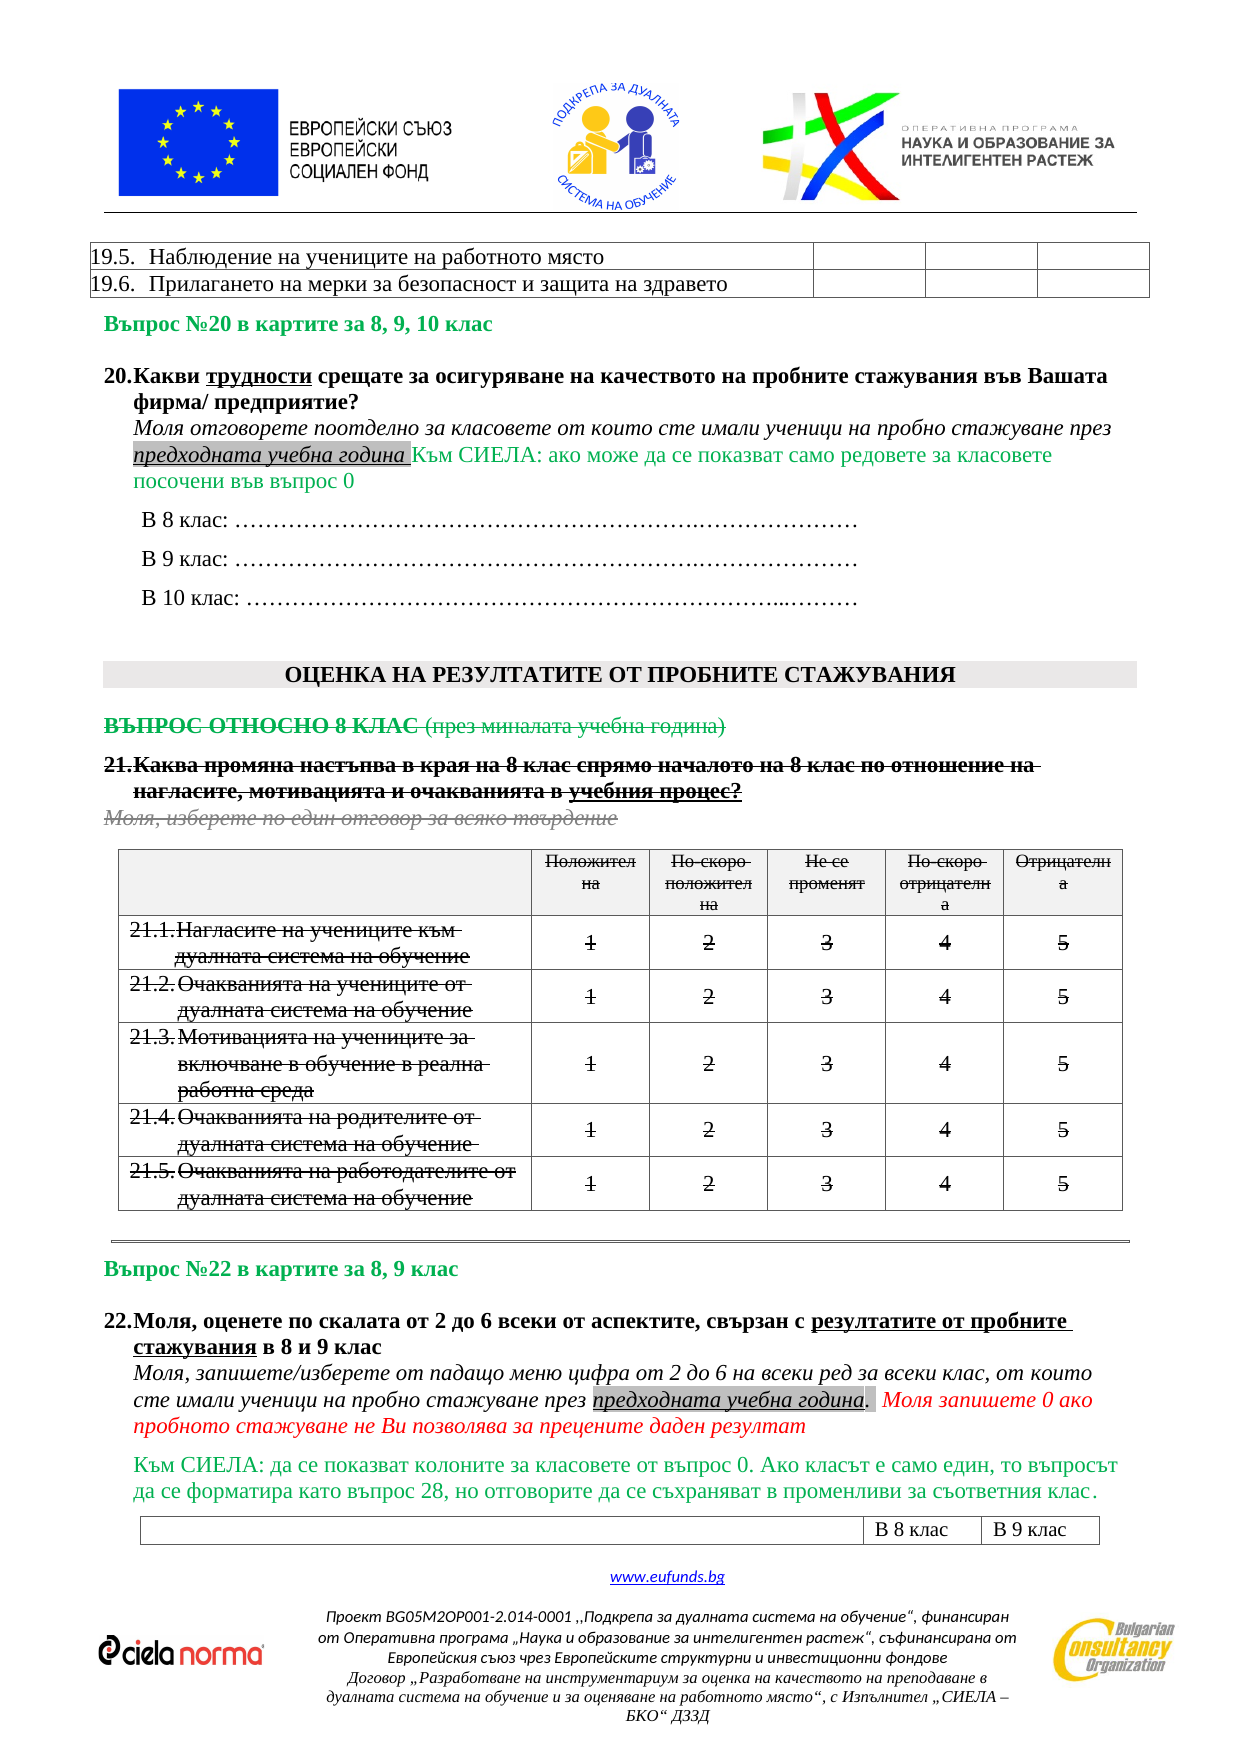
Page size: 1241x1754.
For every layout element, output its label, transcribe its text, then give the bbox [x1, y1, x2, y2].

text В 8 клас: …………………………………………………….………………… [141, 506, 1137, 532]
table_cell Наблюдение на учениците на работното място [91, 243, 813, 269]
table_header В 8 клас [864, 1517, 981, 1543]
table_cell 2 [650, 970, 767, 1022]
table_cell [926, 243, 1037, 269]
text В 10 клас: ……………………………………………………………...……… [141, 584, 1137, 610]
table_header По-скоро отрицателна [886, 850, 1003, 915]
text ВЪПРОС ОТНОСНО 8 КЛАС (през миналата учебна година) [103, 712, 1137, 739]
table_cell 5 [1004, 1023, 1122, 1102]
table_cell 1 [532, 1104, 649, 1156]
text Въпрос №22 в картите за 8, 9 клас [103, 1255, 1137, 1282]
table_cell Мотивацията на учениците за включване в обучение в реална работна среда [119, 1023, 531, 1102]
text Към СИЕЛА: да се показват колоните за класовете от въпрос 0. Ако класът е само един, то въпросът да се форматира като въпрос 28, но отговорите да се съхраняват в променливи за съответния клас. [133, 1451, 1137, 1504]
table_cell [926, 270, 1037, 297]
table_cell 2 [650, 1104, 767, 1156]
table_cell 4 [886, 1104, 1003, 1156]
table_cell Прилагането на мерки за безопасност и защита на здравето [91, 270, 813, 297]
text ОЦЕНКА НА РЕЗУЛТАТИТЕ ОТ ПРОБНИТЕ СТАЖУВАНИЯ [103, 661, 1137, 688]
table_cell 1 [532, 970, 649, 1022]
table_header [119, 850, 531, 915]
table_cell 4 [886, 916, 1003, 968]
table_header [141, 1517, 863, 1543]
table_cell 2 [650, 1157, 767, 1210]
table_cell 3 [768, 916, 885, 968]
table_cell 5 [1004, 970, 1122, 1022]
table_cell 4 [886, 970, 1003, 1022]
table_cell 5 [1004, 1157, 1122, 1210]
table_cell Очакванията на родителите от дуалната система на обучение [119, 1104, 531, 1156]
list Какви трудности срещате за осигуряване на качеството на пробните стажувания във Вашата фирма/ предприятие? [103, 362, 1137, 414]
table_header В 9 клас [982, 1517, 1099, 1543]
text Моля, изберете по един отговор за всяко твърдение [103, 804, 1137, 830]
table_cell Очакванията на работодателите от дуалната система на обучение [119, 1157, 531, 1210]
picture [98, 1635, 265, 1665]
text Моля отговорете поотделно за класовете от които сте имали ученици на пробно стажуване през предходната учебна година Към СИЕЛА: ако може да се показват само редовете за класовете посочени във въпрос 0 [133, 414, 1137, 493]
text Въпрос №20 в картите за 8, 9, 10 клас [103, 310, 1137, 337]
list Моля, оценете по скалата от 2 до 6 всеки от аспектите, свързан с резултатите от пробните стажувания в 8 и 9 клас [103, 1307, 1137, 1359]
table_cell 2 [650, 916, 767, 968]
table_cell [1038, 243, 1149, 269]
table_cell 5 [1004, 1104, 1122, 1156]
table_cell 3 [768, 1157, 885, 1210]
table_cell 3 [768, 1023, 885, 1102]
table_cell 1 [532, 1023, 649, 1102]
table_header По-скоро положителна [650, 850, 767, 915]
picture [1043, 1612, 1185, 1688]
table_cell [814, 243, 925, 269]
table_cell 2 [650, 1023, 767, 1102]
table_cell Очакванията на учениците от дуалната система на обучение [119, 970, 531, 1022]
table_header Положителна [532, 850, 649, 915]
table_header Не се променят [768, 850, 885, 915]
picture [103, 77, 484, 210]
table_cell Нагласите на учениците към дуалната система на обучение [119, 916, 531, 968]
picture [748, 73, 1134, 210]
table_cell [814, 270, 925, 297]
table_cell 3 [768, 1104, 885, 1156]
text В 9 клас: …………………………………………………….………………… [141, 545, 1137, 571]
picture [552, 83, 680, 210]
table_cell 1 [532, 1157, 649, 1210]
table_cell [1038, 270, 1149, 297]
table_cell 4 [886, 1157, 1003, 1210]
list Моля, запишете/изберете от падащо меню цифра от 2 до 6 на всеки ред за всеки клас, от които сте имали ученици на пробно стажуване през предходната учебна година. Моля запишете 0 ако пробното стажуване не Ви позволява за прецените даден резултат [133, 1359, 1137, 1438]
table_cell 5 [1004, 916, 1122, 968]
list Каква промяна настъпва в края на 8 клас спрямо началото на 8 клас по отношение на нагласите, мотивацията и очакванията в учебния процес? [103, 751, 1137, 804]
table_header Отрицателна [1004, 850, 1122, 915]
table_cell 4 [886, 1023, 1003, 1102]
table_cell 3 [768, 970, 885, 1022]
table_cell 1 [532, 916, 649, 968]
